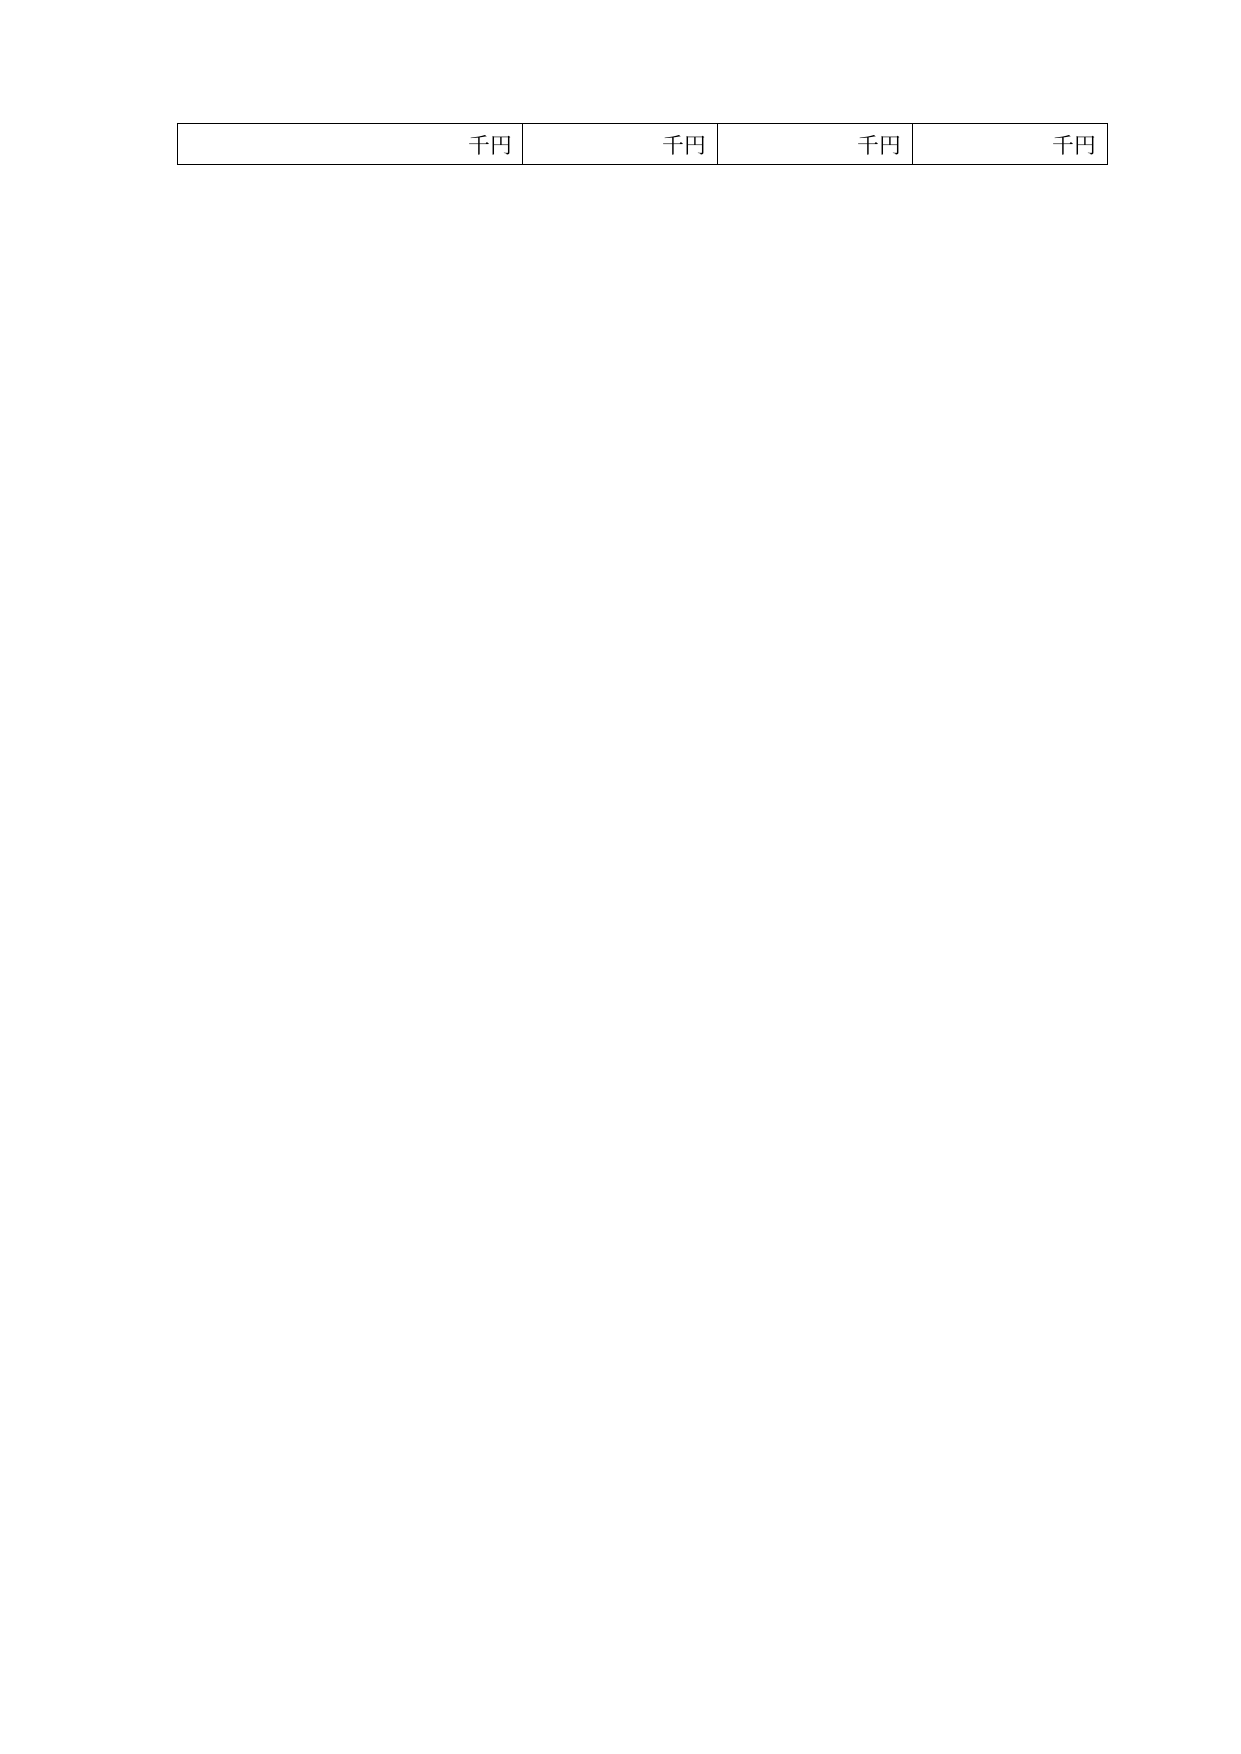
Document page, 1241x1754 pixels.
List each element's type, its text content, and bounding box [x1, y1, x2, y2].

table_cell 千円 [718, 124, 912, 164]
table_cell 千円 [523, 124, 717, 164]
table_cell 千円 [178, 124, 522, 164]
table_cell 千円 [913, 124, 1107, 164]
